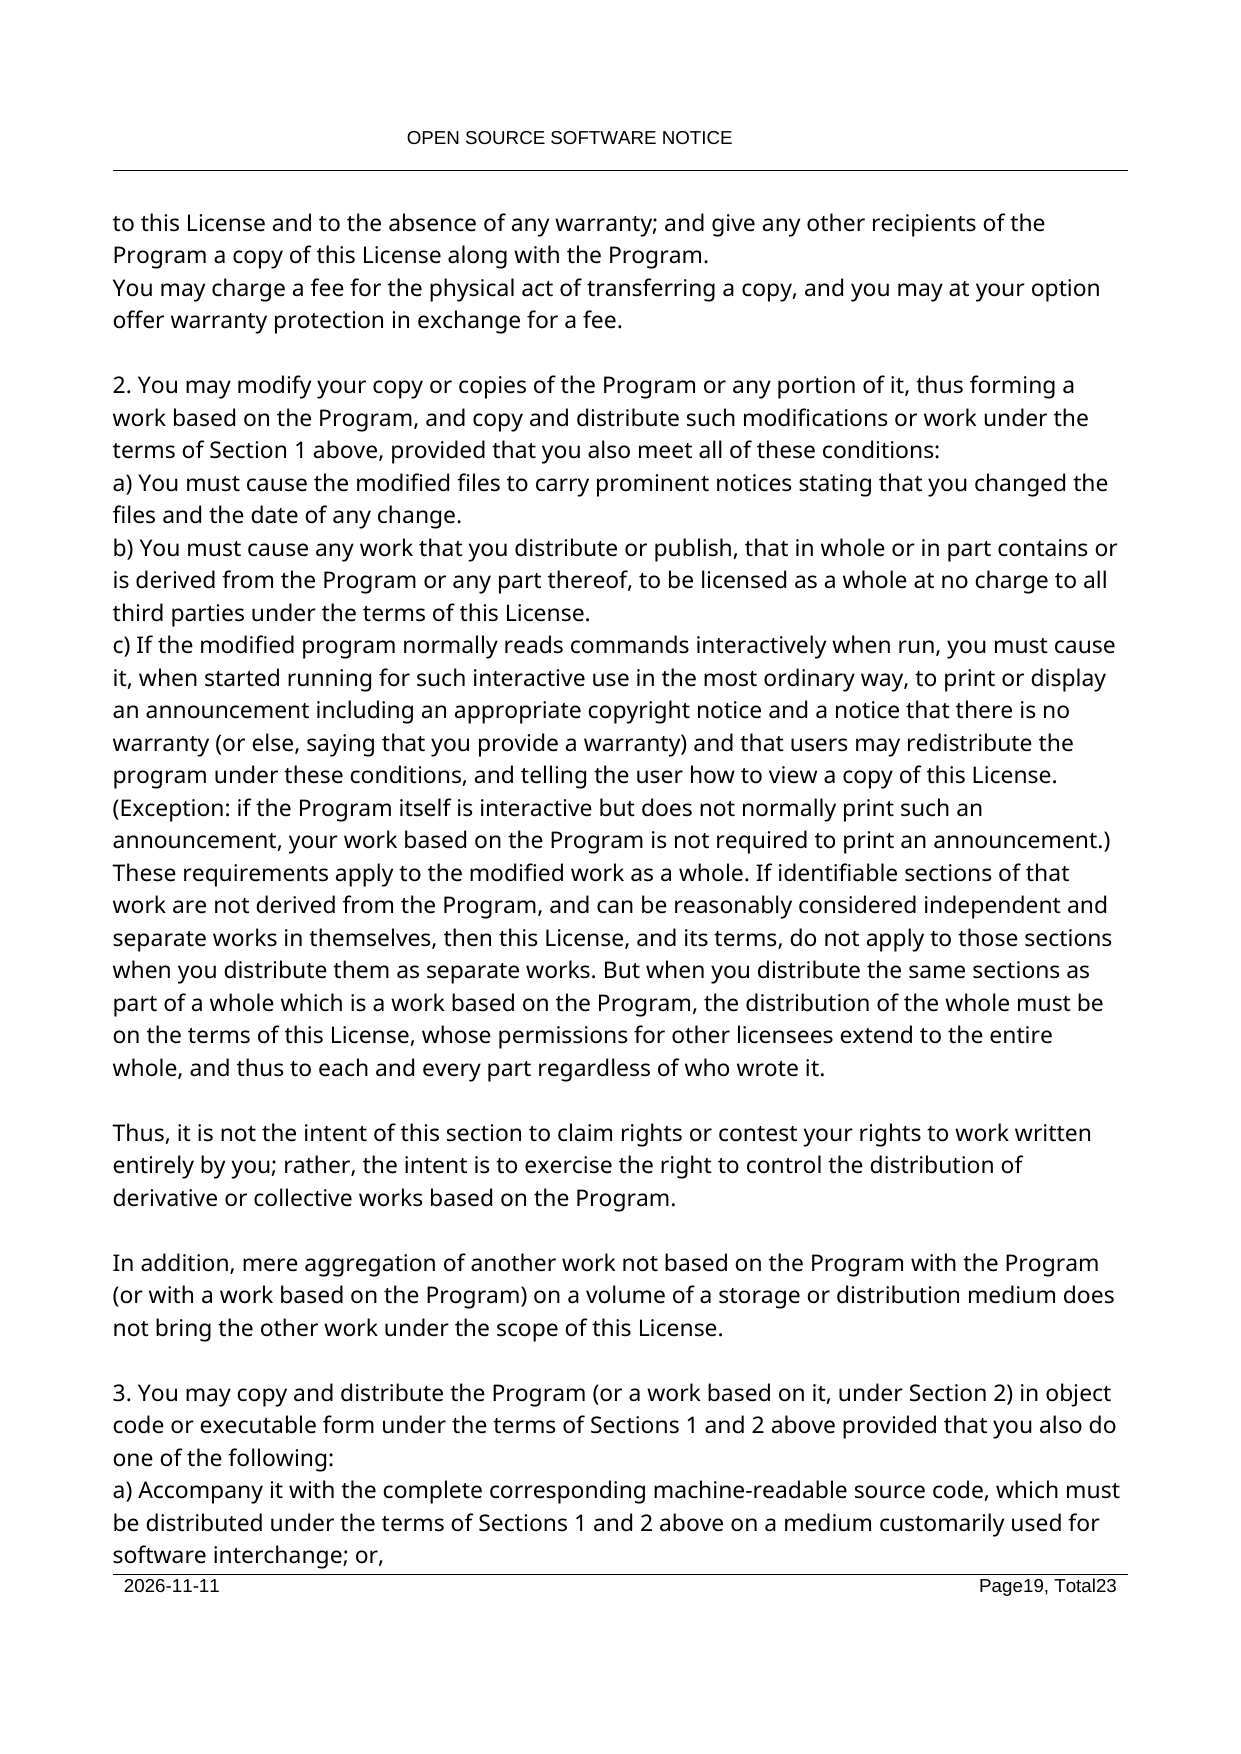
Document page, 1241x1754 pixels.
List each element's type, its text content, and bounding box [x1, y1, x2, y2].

text 2. You may modify your copy or copies of the Program or any portion of it, thus forming a work based on the Program, and copy and distribute such modifications or work under the terms of Section 1 above, provided that you also meet all of these conditions: [112, 369, 1128, 466]
text b) You must cause any work that you distribute or publish, that in whole or in part contains or is derived from the Program or any part thereof, to be licensed as a whole at no charge to all third parties under the terms of this License. [112, 531, 1128, 629]
text You may charge a fee for the physical act of transferring a copy, and you may at your option offer warranty protection in exchange for a fee. [112, 271, 1128, 336]
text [112, 206, 1128, 271]
text a) Accompany it with the complete corresponding machine-readable source code, which must be distributed under the terms of Sections 1 and 2 above on a medium customarily used for software interchange; or, [112, 1474, 1128, 1571]
text 3. You may copy and distribute the Program (or a work based on it, under Section 2) in object code or executable form under the terms of Sections 1 and 2 above provided that you also do one of the following: [112, 1376, 1128, 1474]
text c) If the modified program normally reads commands interactively when run, you must cause it, when started running for such interactive use in the most ordinary way, to print or display an announcement including an appropriate copyright notice and a notice that there is no warranty (or else, saying that you provide a warranty) and that users may redistribute the program under these conditions, and telling the user how to view a copy of this License. (Exception: if the Program itself is interactive but does not normally print such an announcement, your work based on the Program is not required to print an announcement.) [112, 629, 1128, 856]
text Thus, it is not the intent of this section to claim rights or contest your rights to work written entirely by you; rather, the intent is to exercise the right to control the distribution of derivative or collective works based on the Program. [112, 1116, 1128, 1214]
text a) You must cause the modified files to carry prominent notices stating that you changed the files and the date of any change. [112, 466, 1128, 531]
text These requirements apply to the modified work as a whole. If identifiable sections of that work are not derived from the Program, and can be reasonably considered independent and separate works in themselves, then this License, and its terms, do not apply to those sections when you distribute them as separate works. But when you distribute the same sections as part of a whole which is a work based on the Program, the distribution of the whole must be on the terms of this License, whose permissions for other licensees extend to the entire whole, and thus to each and every part regardless of who wrote it. [112, 856, 1128, 1084]
text In addition, mere aggregation of another work not based on the Program with the Program (or with a work based on the Program) on a volume of a storage or distribution medium does not bring the other work under the scope of this License. [112, 1246, 1128, 1344]
